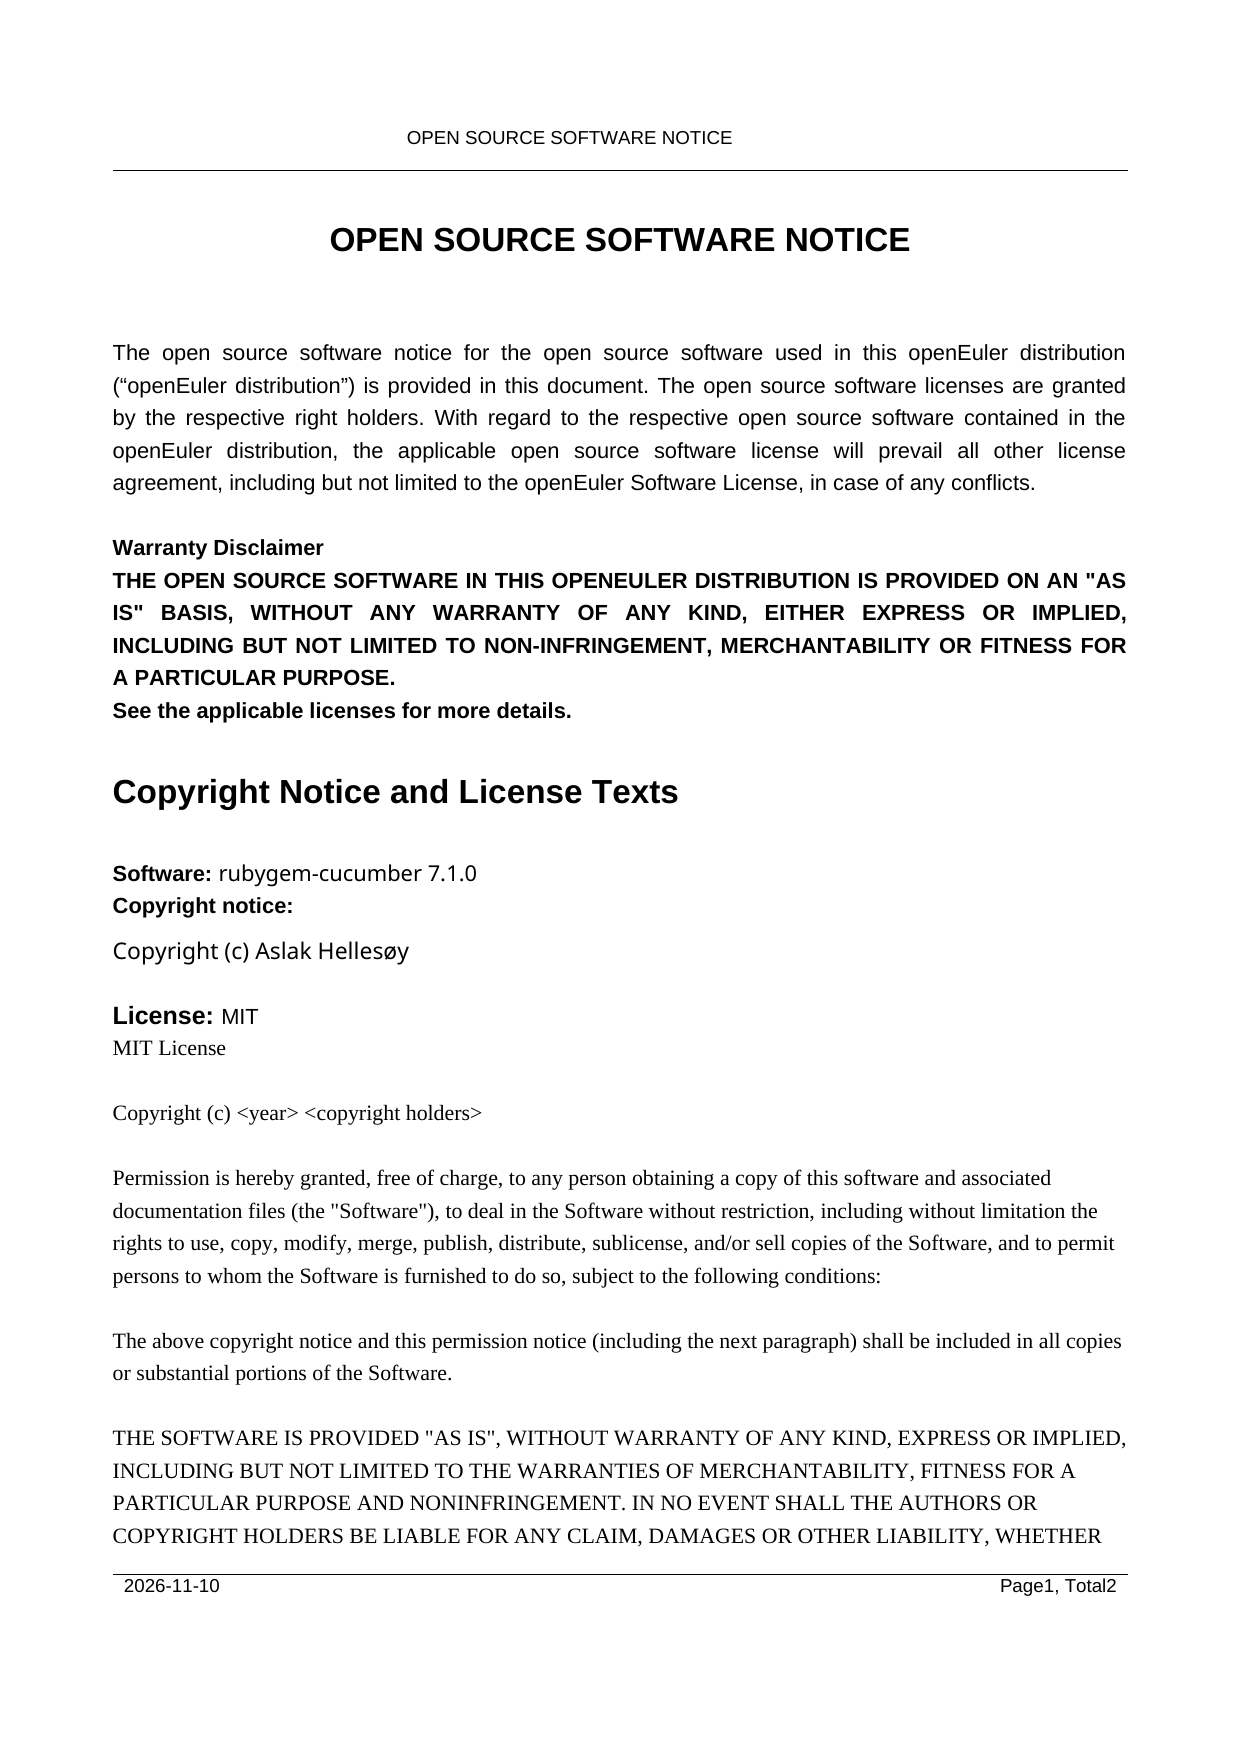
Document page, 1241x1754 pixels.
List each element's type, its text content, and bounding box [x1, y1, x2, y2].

text Copyright notice: [112, 889, 1128, 921]
text Warranty Disclaimer [112, 531, 1128, 564]
text Copyright Notice and License Texts [112, 759, 1128, 824]
text The open source software notice for the open source software used in this openEuler distribution (“openEuler distribution”) is provided in this document. The open source software licenses are granted by the respective right holders. With regard to the respective open source software contained in the openEuler distribution, the applicable open source software license will prevail all other license agreement, including but not limited to the openEuler Software License, in case of any conflicts. [112, 336, 1128, 499]
text OPEN SOURCE SOFTWARE NOTICE [112, 206, 1128, 271]
text License: MIT [112, 999, 1128, 1031]
title Software: rubygem-cucumber 7.1.0 [112, 856, 1128, 889]
text Copyright (c) Aslak Hellesøy [112, 934, 1128, 999]
text THE OPEN SOURCE SOFTWARE IN THIS OPENEULER DISTRIBUTION IS PROVIDED ON AN "AS IS" BASIS, WITHOUT ANY WARRANTY OF ANY KIND, EITHER EXPRESS OR IMPLIED, INCLUDING BUT NOT LIMITED TO NON-INFRINGEMENT, MERCHANTABILITY OR FITNESS FOR A PARTICULAR PURPOSE. See the applicable licenses for more details. [112, 564, 1128, 726]
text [112, 1031, 1128, 1551]
